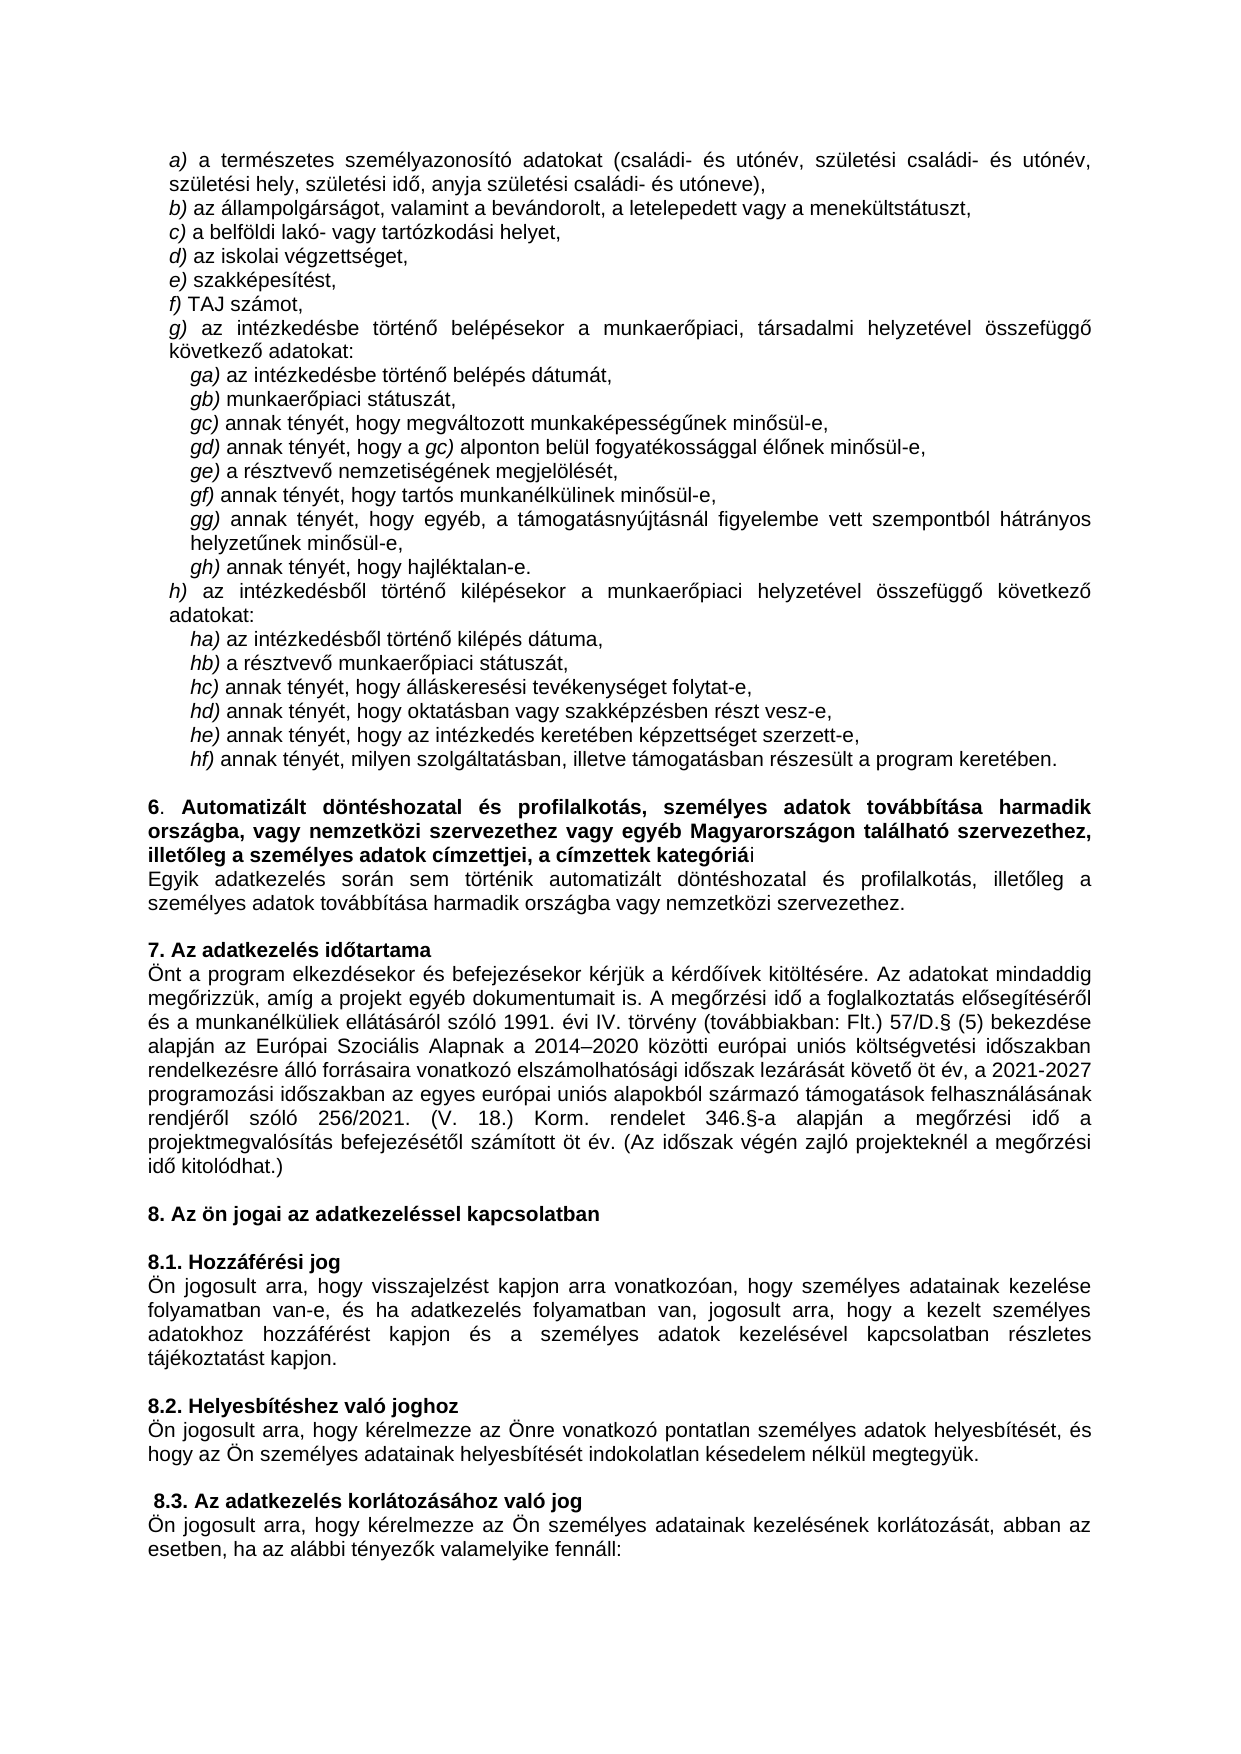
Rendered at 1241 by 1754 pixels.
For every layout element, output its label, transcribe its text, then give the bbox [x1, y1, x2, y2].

text g) az intézkedésbe történő belépésekor a munkaerőpiaci, társadalmi helyzetével összefüggő következő adatokat: [169, 315, 1093, 363]
text ge) a résztvevő nemzetiségének megjelölését, [169, 459, 1093, 483]
text Önt a program elkezdésekor és befejezésekor kérjük a kérdőívek kitöltésére. Az adatokat mindaddig megőrizzük, amíg a projekt egyéb dokumentumait is. A megőrzési idő a foglalkoztatás elősegítéséről és a munkanélküliek ellátásáról szóló 1991. évi IV. törvény (továbbiakban: Flt.) 57/D.§ (5) bekezdése alapján az Európai Szociális Alapnak a 2014–2020 közötti európai uniós költségvetési időszakban rendelkezésre álló forrásaira vonatkozó elszámolhatósági időszak lezárását követő öt év, a 2021-2027 programozási időszakban az egyes európai uniós alapokból származó támogatások felhasználásának rendjéről szóló 256/2021. (V. 18.) Korm. rendelet 346.§-a alapján a megőrzési idő a projektmegvalósítás befejezésétől számított öt év. (Az időszak végén zajló projekteknél a megőrzési idő kitolódhat.) [148, 962, 1093, 1178]
text hf) annak tényét, milyen szolgáltatásban, illetve támogatásban részesült a program keretében. [190, 747, 1093, 771]
text he) annak tényét, hogy az intézkedés keretében képzettséget szerzett-e, [169, 723, 1093, 747]
text h) az intézkedésből történő kilépésekor a munkaerőpiaci helyzetével összefüggő következő adatokat: [169, 579, 1093, 627]
text b) az állampolgárságot, valamint a bevándorolt, a letelepedett vagy a menekültstátuszt, [169, 196, 1093, 219]
text a) a természetes személyazonosító adatokat (családi- és utónév, születési családi- és utónév, születési hely, születési idő, anyja születési családi- és utóneve), [169, 148, 1093, 196]
text 6. Automatizált döntéshozatal és profilalkotás, személyes adatok továbbítása harmadik országba, vagy nemzetközi szervezethez vagy egyéb Magyarországon található szervezethez, illetőleg a személyes adatok címzettjei, a címzettek kategóriái [148, 794, 1093, 866]
text d) az iskolai végzettséget, [148, 243, 1093, 267]
text gc) annak tényét, hogy megváltozott munkaképességűnek minősül-e, [169, 411, 1093, 435]
text gb) munkaerőpiaci státuszát, [169, 387, 1093, 411]
text 8.3. Az adatkezelés korlátozásához való jog [148, 1489, 1093, 1513]
text gf) annak tényét, hogy tartós munkanélkülinek minősül-e, [169, 483, 1093, 507]
text Ön jogosult arra, hogy kérelmezze az Önre vonatkozó pontatlan személyes adatok helyesbítését, és hogy az Ön személyes adatainak helyesbítését indokolatlan késedelem nélkül megtegyük. [148, 1417, 1093, 1465]
text Egyik adatkezelés során sem történik automatizált döntéshozatal és profilalkotás, illetőleg a személyes adatok továbbítása harmadik országba vagy nemzetközi szervezethez. [148, 866, 1093, 914]
text hb) a résztvevő munkaerőpiaci státuszát, [169, 651, 1093, 675]
text Ön jogosult arra, hogy kérelmezze az Ön személyes adatainak kezelésének korlátozását, abban az esetben, ha az alábbi tényezők valamelyike fennáll: [148, 1513, 1093, 1561]
text f) TAJ számot, [148, 291, 1093, 315]
text c) a belföldi lakó- vagy tartózkodási helyet, [148, 219, 1093, 243]
text e) szakképesítést, [148, 267, 1093, 291]
text gg) annak tényét, hogy egyéb, a támogatásnyújtásnál figyelembe vett szempontból hátrányos helyzetűnek minősül-e, [190, 507, 1093, 555]
text gh) annak tényét, hogy hajléktalan-e. [169, 555, 1093, 579]
text hd) annak tényét, hogy oktatásban vagy szakképzésben részt vesz-e, [169, 699, 1093, 723]
text hc) annak tényét, hogy álláskeresési tevékenységet folytat-e, [169, 675, 1093, 699]
text ga) az intézkedésbe történő belépés dátumát, [169, 363, 1093, 387]
text 8.1. Hozzáférési jog [148, 1250, 1093, 1274]
text gd) annak tényét, hogy a gc) alponton belül fogyatékossággal élőnek minősül-e, [169, 435, 1093, 459]
text Ön jogosult arra, hogy visszajelzést kapjon arra vonatkozóan, hogy személyes adatainak kezelése folyamatban van-e, és ha adatkezelés folyamatban van, jogosult arra, hogy a kezelt személyes adatokhoz hozzáférést kapjon és a személyes adatok kezelésével kapcsolatban részletes tájékoztatást kapjon. [148, 1274, 1093, 1369]
text 8. Az ön jogai az adatkezeléssel kapcsolatban [148, 1202, 1093, 1226]
text 8.2. Helyesbítéshez való joghoz [148, 1393, 1093, 1417]
text ha) az intézkedésből történő kilépés dátuma, [169, 627, 1093, 651]
text 7. Az adatkezelés időtartama [148, 938, 1093, 962]
